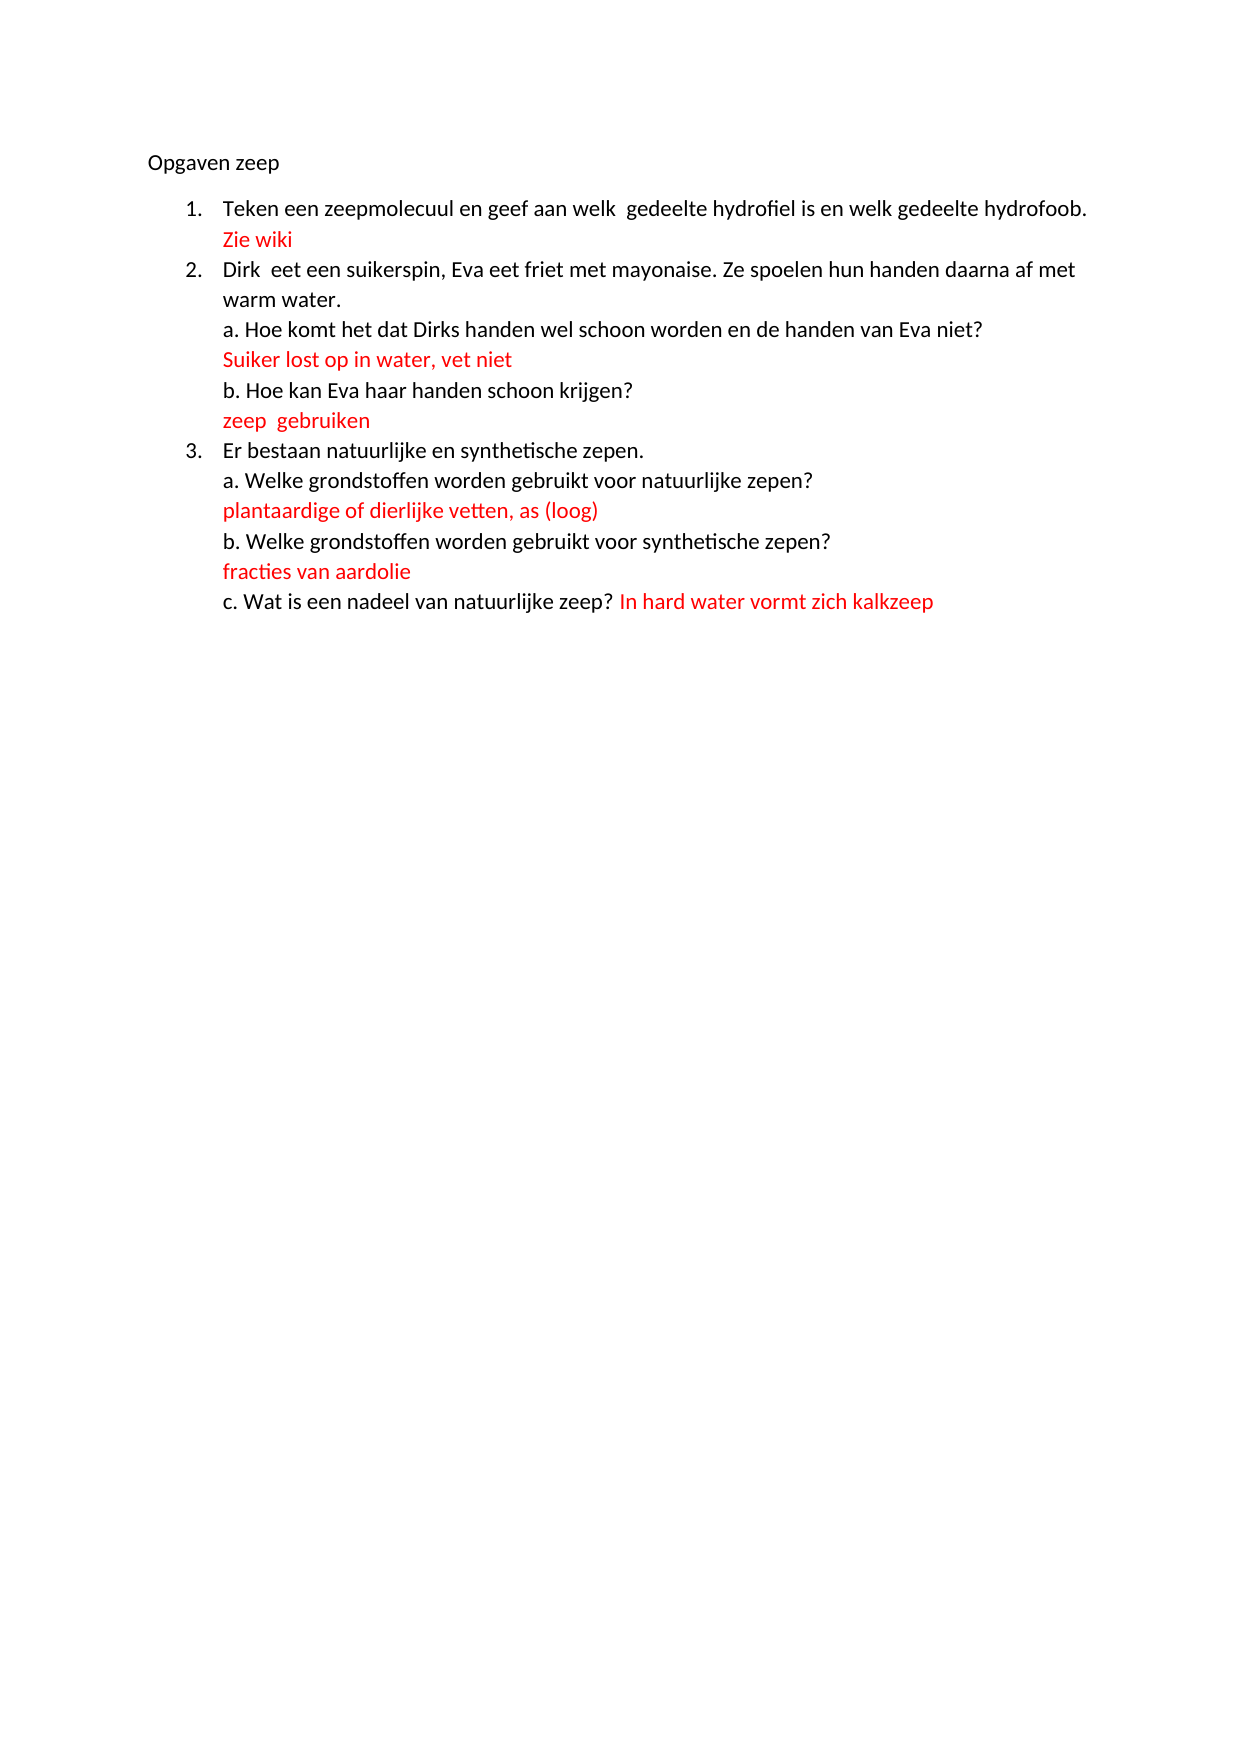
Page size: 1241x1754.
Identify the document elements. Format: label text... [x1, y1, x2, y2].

list Teken een zeepmolecuul en geef aan welk gedeelte hydrofiel is en welk gedeelte hydrofoob. Zie wiki [185, 194, 1093, 253]
list Dirk eet een suikerspin, Eva eet friet met mayonaise. Ze spoelen hun handen daarna af met warm water. a. Hoe komt het dat Dirks handen wel schoon worden en de handen van Eva niet? Suiker lost op in water, vet niet b. Hoe kan Eva haar handen schoon krijgen? zeep gebruiken [185, 255, 1093, 434]
list Er bestaan natuurlijke en synthetische zepen. a. Welke grondstoffen worden gebruikt voor natuurlijke zepen? plantaardige of dierlijke vetten, as (loog) b. Welke grondstoffen worden gebruikt voor synthetische zepen? fracties van aardolie c. Wat is een nadeel van natuurlijke zeep? In hard water vormt zich kalkzeep [185, 436, 1093, 615]
text Opgaven zeep [148, 148, 1093, 176]
